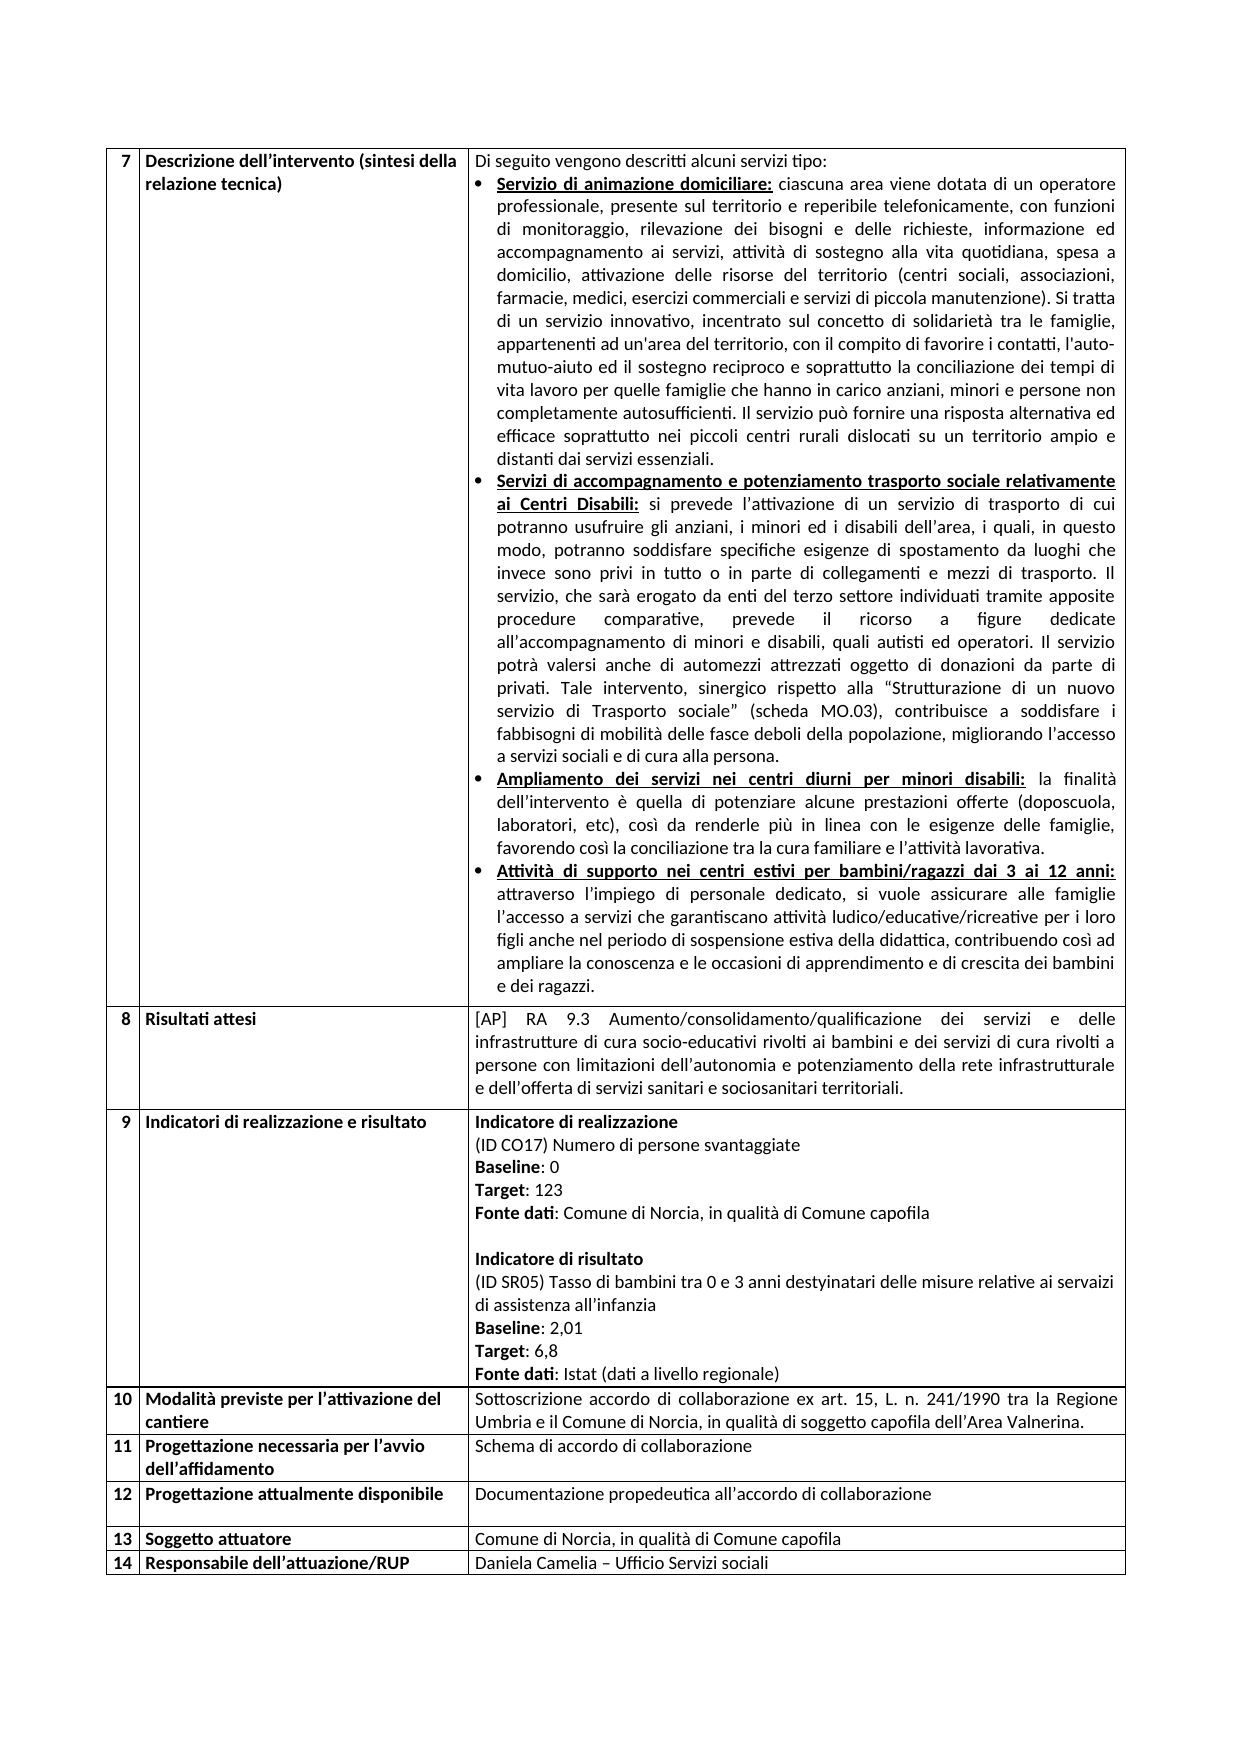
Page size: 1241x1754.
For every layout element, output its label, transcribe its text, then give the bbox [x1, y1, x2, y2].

table_cell 7 [107, 149, 139, 1006]
table_cell Indicatore di realizzazione (ID CO17) Numero di persone svantaggiate Baseline: 0 Target: 123 Fonte dati: Comune di Norcia, in qualità di Comune capofila Indicatore di risultato (ID SR05) Tasso di bambini tra 0 e 3 anni destyinatari delle misure relative ai servaizi di assistenza all’infanzia Baseline: 2,01 Target: 6,8 Fonte dati: Istat (dati a livello regionale) [469, 1110, 1125, 1386]
table_cell Sottoscrizione accordo di collaborazione ex art. 15, L. n. 241/1990 tra la Regione Umbria e il Comune di Norcia, in qualità di soggetto capofila dell’Area Valnerina. [469, 1388, 1125, 1434]
table_cell Comune di Norcia, in qualità di Comune capofila [469, 1527, 1125, 1550]
table_cell 14 [107, 1551, 139, 1573]
table_cell Indicatori di realizzazione e risultato [140, 1110, 468, 1386]
table_cell 12 [107, 1482, 139, 1526]
table_cell Modalità previste per l’attivazione del cantiere [140, 1388, 468, 1434]
table_cell 8 [107, 1007, 139, 1109]
table_cell Schema di accordo di collaborazione [469, 1435, 1125, 1481]
table_cell Progettazione necessaria per l’avvio dell’affidamento [140, 1435, 468, 1481]
table_cell Descrizione dell’intervento (sintesi della relazione tecnica) [140, 149, 468, 1006]
table_cell Responsabile dell’attuazione/RUP [140, 1551, 468, 1573]
table_cell Soggetto attuatore [140, 1527, 468, 1550]
table_cell Progettazione attualmente disponibile [140, 1482, 468, 1526]
table_cell 11 [107, 1435, 139, 1481]
table_cell Risultati attesi [140, 1007, 468, 1109]
table_cell [AP] RA 9.3 Aumento/consolidamento/qualificazione dei servizi e delle infrastrutture di cura socio-educativi rivolti ai bambini e dei servizi di cura rivolti a persone con limitazioni dell’autonomia e potenziamento della rete infrastrutturale e dell’offerta di servizi sanitari e sociosanitari territoriali. [469, 1007, 1125, 1109]
table_cell Daniela Camelia – Ufficio Servizi sociali [469, 1551, 1125, 1573]
table_cell Di seguito vengono descritti alcuni servizi tipo: Servizio di animazione domiciliare: ciascuna area viene dotata di un operatore professionale, presente sul territorio e reperibile telefonicamente, con funzioni di monitoraggio, rilevazione dei bisogni e delle richieste, informazione ed accompagnamento ai servizi, attività di sostegno alla vita quotidiana, spesa a domicilio, attivazione delle risorse del territorio (centri sociali, associazioni, farmacie, medici, esercizi commerciali e servizi di piccola manutenzione). Si tratta di un servizio innovativo, incentrato sul concetto di solidarietà tra le famiglie, appartenenti ad un'area del territorio, con il compito di favorire i contatti, l'auto-mutuo-aiuto ed il sostegno reciproco e soprattutto la conciliazione dei tempi di vita lavoro per quelle famiglie che hanno in carico anziani, minori e persone non completamente autosufficienti. Il servizio può fornire una risposta alternativa ed efficace soprattutto nei piccoli centri rurali dislocati su un territorio ampio e distanti dai servizi essenziali. Servizi di accompagnamento e potenziamento trasporto sociale relativamente ai Centri Disabili: si prevede l’attivazione di un servizio di trasporto di cui potranno usufruire gli anziani, i minori ed i disabili dell’area, i quali, in questo modo, potranno soddisfare specifiche esigenze di spostamento da luoghi che invece sono privi in tutto o in parte di collegamenti e mezzi di trasporto. Il servizio, che sarà erogato da enti del terzo settore individuati tramite apposite procedure comparative, prevede il ricorso a figure dedicate all’accompagnamento di minori e disabili, quali autisti ed operatori. Il servizio potrà valersi anche di automezzi attrezzati oggetto di donazioni da parte di privati. Tale intervento, sinergico rispetto alla “Strutturazione di un nuovo servizio di Trasporto sociale” (scheda MO.03), contribuisce a soddisfare i fabbisogni di mobilità delle fasce deboli della popolazione, migliorando l’accesso a servizi sociali e di cura alla persona. Ampliamento dei servizi nei centri diurni per minori disabili: la finalità dell’intervento è quella di potenziare alcune prestazioni offerte (doposcuola, laboratori, etc), così da renderle più in linea con le esigenze delle famiglie, favorendo così la conciliazione tra la cura familiare e l’attività lavorativa. Attività di supporto nei centri estivi per bambini/ragazzi dai 3 ai 12 anni: attraverso l’impiego di personale dedicato, si vuole assicurare alle famiglie l’accesso a servizi che garantiscano attività ludico/educative/ricreative per i loro figli anche nel periodo di sospensione estiva della didattica, contribuendo così ad ampliare la conoscenza e le occasioni di apprendimento e di crescita dei bambini e dei ragazzi. [469, 149, 1125, 1006]
table_cell 9 [107, 1110, 139, 1386]
table_cell 10 [107, 1388, 139, 1434]
table_cell Documentazione propedeutica all’accordo di collaborazione [469, 1482, 1125, 1526]
table_cell 13 [107, 1527, 139, 1550]
